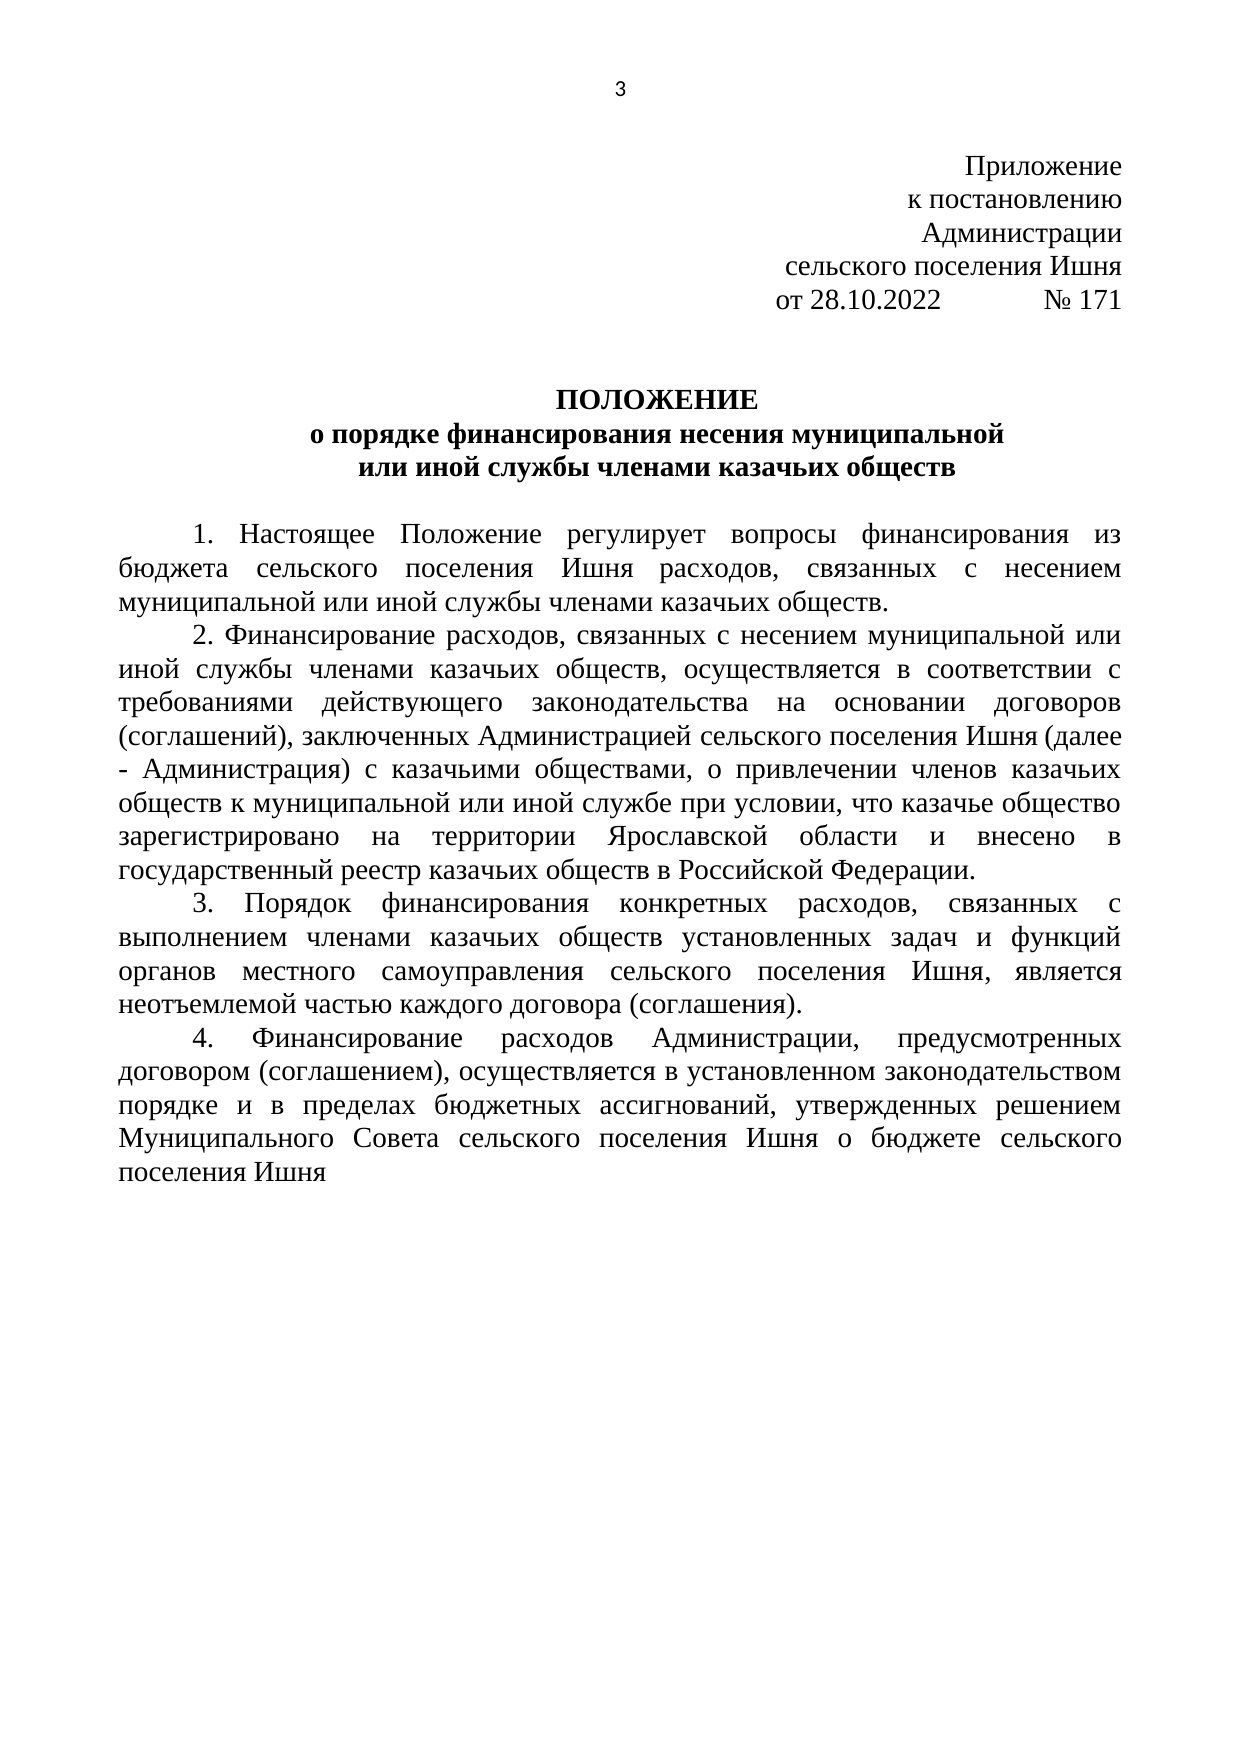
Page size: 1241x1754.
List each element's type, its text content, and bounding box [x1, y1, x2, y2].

text о порядке финансирования несения муниципальной [118, 416, 1122, 449]
text от 28.10.2022 № 171 [193, 282, 1122, 315]
text 3. Порядок финансирования конкретных расходов, связанных с выполнением членами казачьих обществ установленных задач и функций органов местного самоуправления сельского поселения Ишня, является неотъемлемой частью каждого договора (соглашения). [118, 886, 1122, 1020]
text 1. Настоящее Положение регулирует вопросы финансирования из бюджета сельского поселения Ишня расходов, связанных с несением муниципальной или иной службы членами казачьих обществ. [118, 517, 1122, 617]
text Приложение [709, 148, 1122, 181]
text ПОЛОЖЕНИЕ [118, 382, 1122, 416]
text 4. Финансирование расходов Администрации, предусмотренных договором (соглашением), осуществляется в установленном законодательством порядке и в пределах бюджетных ассигнований, утвержденных решением Муниципального Совета сельского поселения Ишня о бюджете сельского поселения Ишня [118, 1020, 1122, 1187]
text 2. Финансирование расходов, связанных с несением муниципальной или иной службы членами казачьих обществ, осуществляется в соответствии с требованиями действующего законодательства на основании договоров (соглашений), заключенных Администрацией сельского поселения Ишня (далее - Администрация) с казачьими обществами, о привлечении членов казачьих обществ к муниципальной или иной службе при условии, что казачье общество зарегистрировано на территории Ярославской области и внесено в государственный реестр казачьих обществ в Российской Федерации. [118, 617, 1122, 886]
text или иной службы членами казачьих обществ [118, 449, 1122, 483]
text к постановлению Администрации [709, 181, 1122, 248]
text сельского поселения Ишня [709, 248, 1122, 282]
